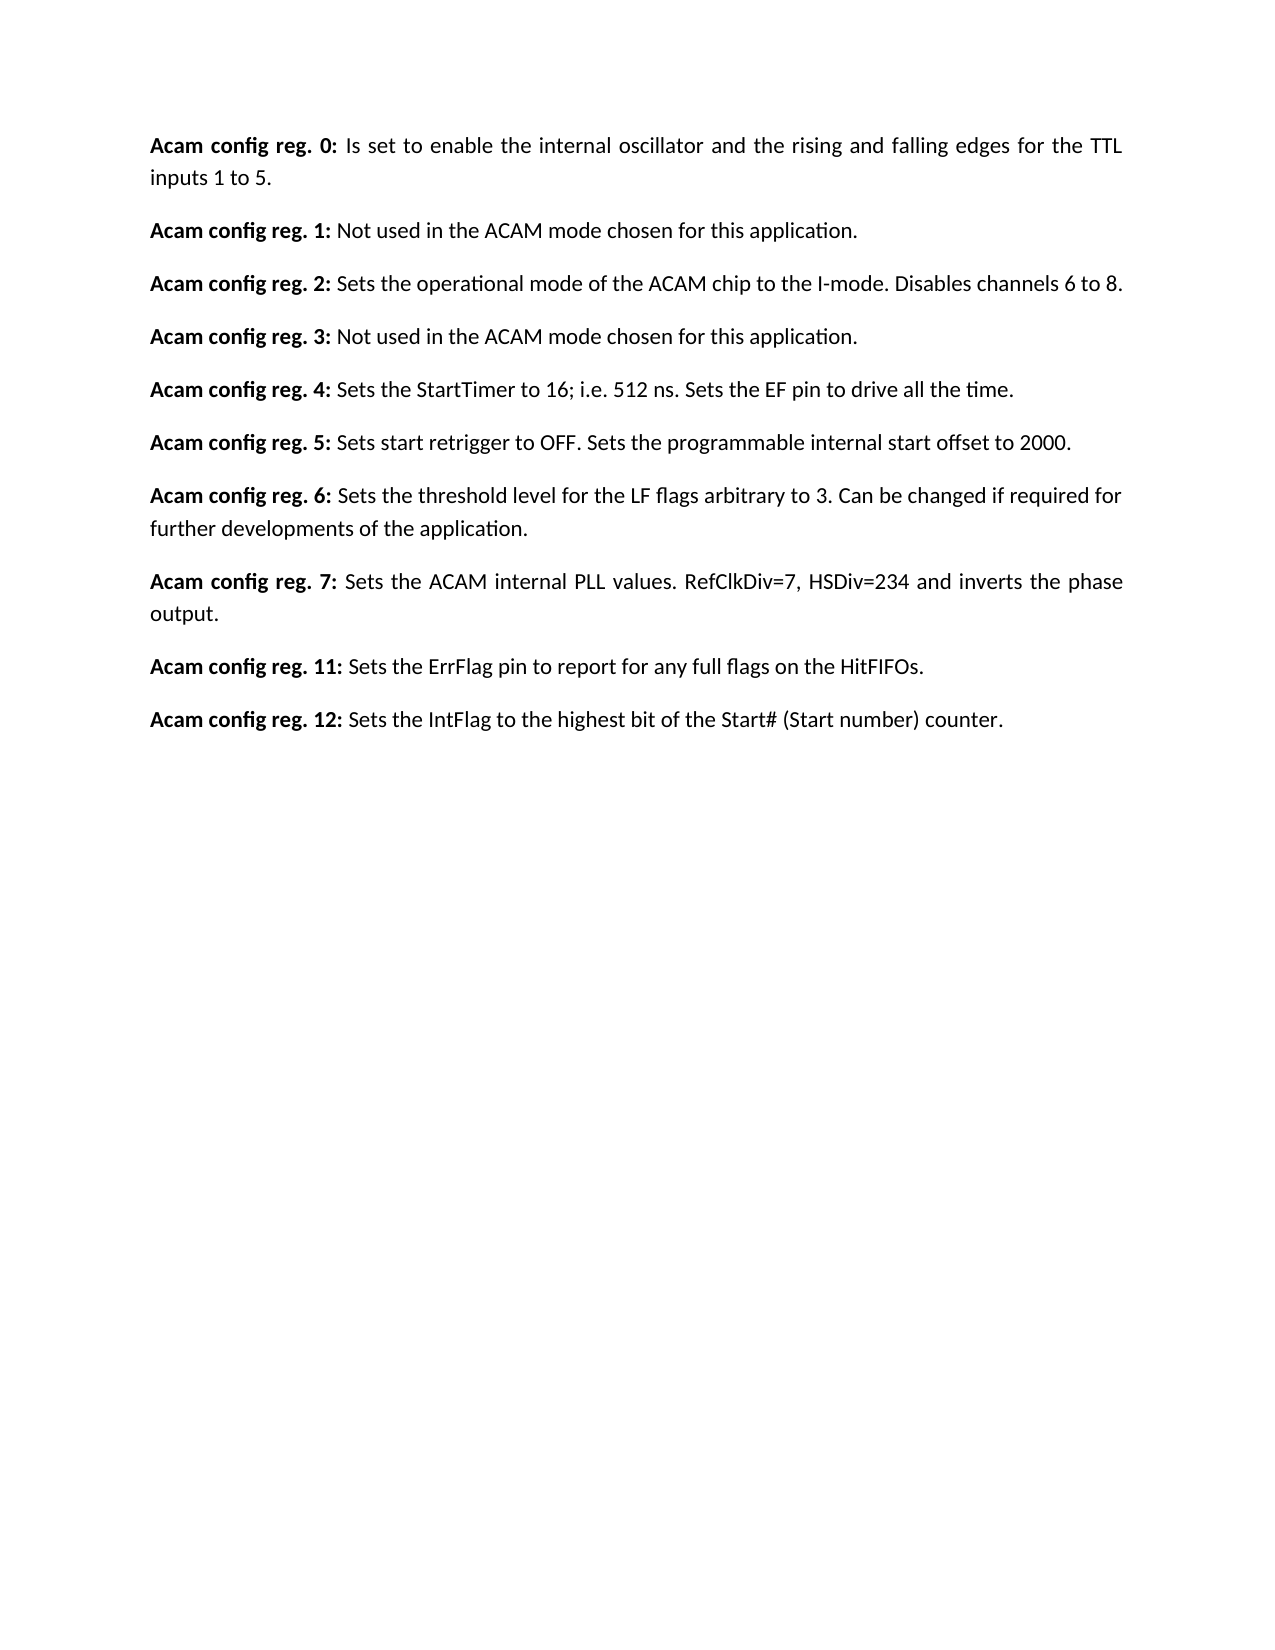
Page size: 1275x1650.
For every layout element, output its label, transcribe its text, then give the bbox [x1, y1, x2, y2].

text Acam config reg. 7: Sets the ACAM internal PLL values. RefClkDiv=7, HSDiv=234 and inverts the phase output. [150, 567, 1125, 627]
text Acam config reg. 1: Not used in the ACAM mode chosen for this application. [150, 216, 1125, 244]
text Acam config reg. 3: Not used in the ACAM mode chosen for this application. [150, 322, 1125, 351]
text Acam config reg. 4: Sets the StartTimer to 16; i.e. 512 ns. Sets the EF pin to drive all the time. [150, 376, 1125, 403]
text Acam config reg. 12: Sets the IntFlag to the highest bit of the Start# (Start number) counter. [150, 705, 1125, 733]
text Acam config reg. 0: Is set to enable the internal oscillator and the rising and falling edges for the TTL inputs 1 to 5. [150, 131, 1125, 191]
text Acam config reg. 11: Sets the ErrFlag pin to report for any full flags on the HitFIFOs. [150, 652, 1125, 680]
text Acam config reg. 6: Sets the threshold level for the LF flags arbitrary to 3. Can be changed if required for further developments of the application. [150, 482, 1125, 542]
text Acam config reg. 5: Sets start retrigger to OFF. Sets the programmable internal start offset to 2000. [150, 428, 1125, 457]
text Acam config reg. 2: Sets the operational mode of the ACAM chip to the I-mode. Disables channels 6 to 8. [150, 269, 1125, 297]
